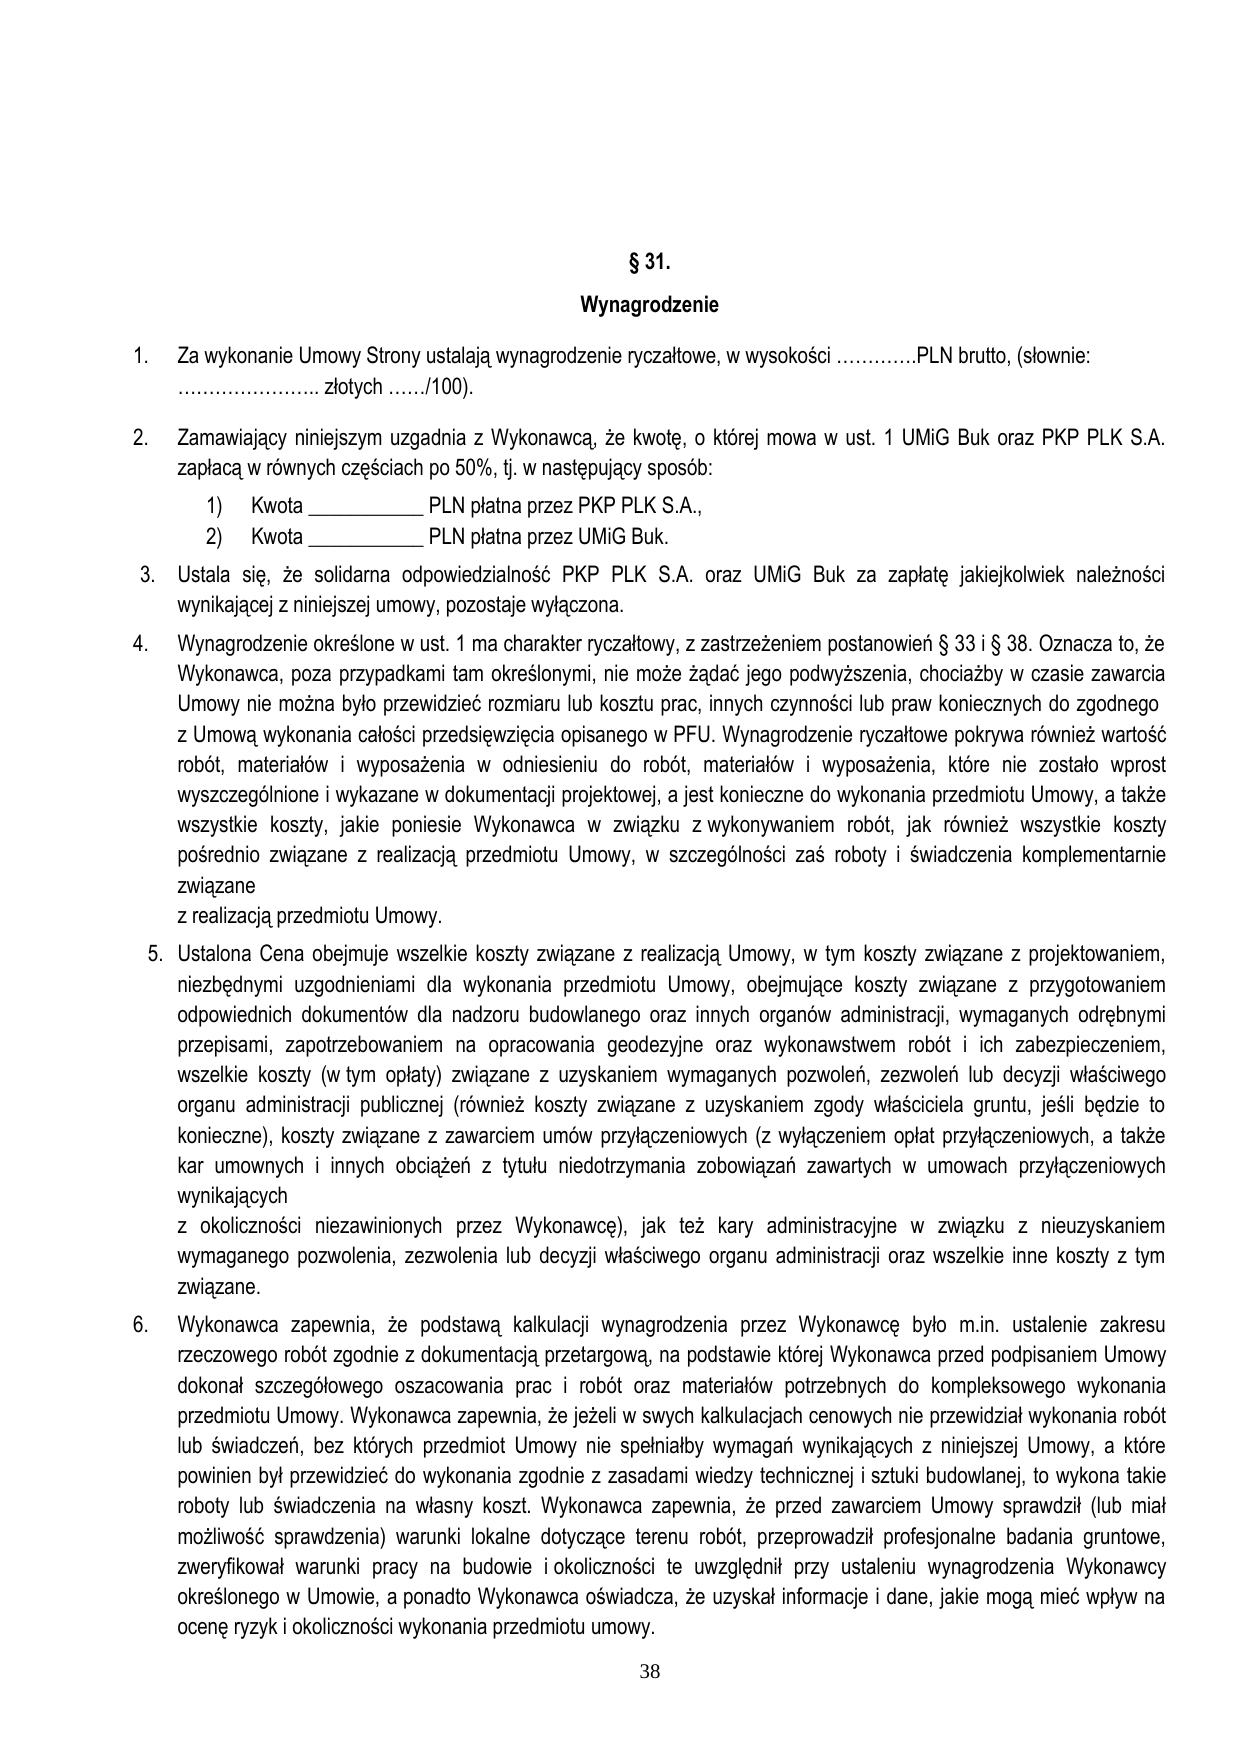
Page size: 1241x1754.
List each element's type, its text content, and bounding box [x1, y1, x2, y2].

list Kwota ___________ PLN płatna przez PKP PLK S.A., [206, 492, 1167, 519]
list Wynagrodzenie określone w ust. 1 ma charakter ryczałtowy, z zastrzeżeniem postanowień § 33 i § 38. Oznacza to, że Wykonawca, poza przypadkami tam określonymi, nie może żądać jego podwyższenia, chociażby w czasie zawarcia Umowy nie można było przewidzieć rozmiaru lub kosztu prac, innych czynności lub praw koniecznych do zgodnego z Umową wykonania całości przedsięwzięcia opisanego w PFU. Wynagrodzenie ryczałtowe pokrywa również wartość robót, materiałów i wyposażenia w odniesieniu do robót, materiałów i wyposażenia, które nie zostało wprost wyszczególnione i wykazane w dokumentacji projektowej, a jest konieczne do wykonania przedmiotu Umowy, a także wszystkie koszty, jakie poniesie Wykonawca w związku z wykonywaniem robót, jak również wszystkie koszty pośrednio związane z realizacją przedmiotu Umowy, w szczególności zaś roboty i świadczenia komplementarnie związane z realizacją przedmiotu Umowy. [133, 630, 1167, 928]
list Wykonawca zapewnia, że podstawą kalkulacji wynagrodzenia przez Wykonawcę było m.in. ustalenie zakresu rzeczowego robót zgodnie z dokumentacją przetargową, na podstawie której Wykonawca przed podpisaniem Umowy dokonał szczegółowego oszacowania prac i robót oraz materiałów potrzebnych do kompleksowego wykonania przedmiotu Umowy. Wykonawca zapewnia, że jeżeli w swych kalkulacjach cenowych nie przewidział wykonania robót lub świadczeń, bez których przedmiot Umowy nie spełniałby wymagań wynikających z niniejszej Umowy, a które powinien był przewidzieć do wykonania zgodnie z zasadami wiedzy technicznej i sztuki budowlanej, to wykona takie roboty lub świadczenia na własny koszt. Wykonawca zapewnia, że przed zawarciem Umowy sprawdził (lub miał możliwość sprawdzenia) warunki lokalne dotyczące terenu robót, przeprowadził profesjonalne badania gruntowe, zweryfikował warunki pracy na budowie i okoliczności te uwzględnił przy ustaleniu wynagrodzenia Wykonawcy określonego w Umowie, a ponadto Wykonawca oświadcza, że uzyskał informacje i dane, jakie mogą mieć wpływ na ocenę ryzyk i okoliczności wykonania przedmiotu umowy. [133, 1311, 1167, 1639]
list Kwota ___________ PLN płatna przez UMiG Buk. [206, 523, 1167, 549]
list Zamawiający niniejszym uzgadnia z Wykonawcą, że kwotę, o której mowa w ust. 1 UMiG Buk oraz PKP PLK S.A. zapłacą w równych częściach po 50%, tj. w następujący sposób: [133, 424, 1167, 480]
text § 31. [133, 248, 1167, 275]
list Ustala się, że solidarna odpowiedzialność PKP PLK S.A. oraz UMiG Buk za zapłatę jakiejkolwiek należności wynikającej z niniejszej umowy, pozostaje wyłączona. [140, 561, 1167, 618]
text Wynagrodzenie [133, 291, 1167, 317]
list Za wykonanie Umowy Strony ustalają wynagrodzenie ryczałtowe, w wysokości ………….PLN brutto, (słownie: ………………….. złotych ……/100). [133, 342, 1167, 399]
list Ustalona Cena obejmuje wszelkie koszty związane z realizacją Umowy, w tym koszty związane z projektowaniem, niezbędnymi uzgodnieniami dla wykonania przedmiotu Umowy, obejmujące koszty związane z przygotowaniem odpowiednich dokumentów dla nadzoru budowlanego oraz innych organów administracji, wymaganych odrębnymi przepisami, zapotrzebowaniem na opracowania geodezyjne oraz wykonawstwem robót i ich zabezpieczeniem, wszelkie koszty (w tym opłaty) związane z uzyskaniem wymaganych pozwoleń, zezwoleń lub decyzji właściwego organu administracji publicznej (również koszty związane z uzyskaniem zgody właściciela gruntu, jeśli będzie to konieczne), koszty związane z zawarciem umów przyłączeniowych (z wyłączeniem opłat przyłączeniowych, a także kar umownych i innych obciążeń z tytułu niedotrzymania zobowiązań zawartych w umowach przyłączeniowych wynikających z okoliczności niezawinionych przez Wykonawcę), jak też kary administracyjne w związku z nieuzyskaniem wymaganego pozwolenia, zezwolenia lub decyzji właściwego organu administracji oraz wszelkie inne koszty z tym związane. [148, 940, 1167, 1299]
